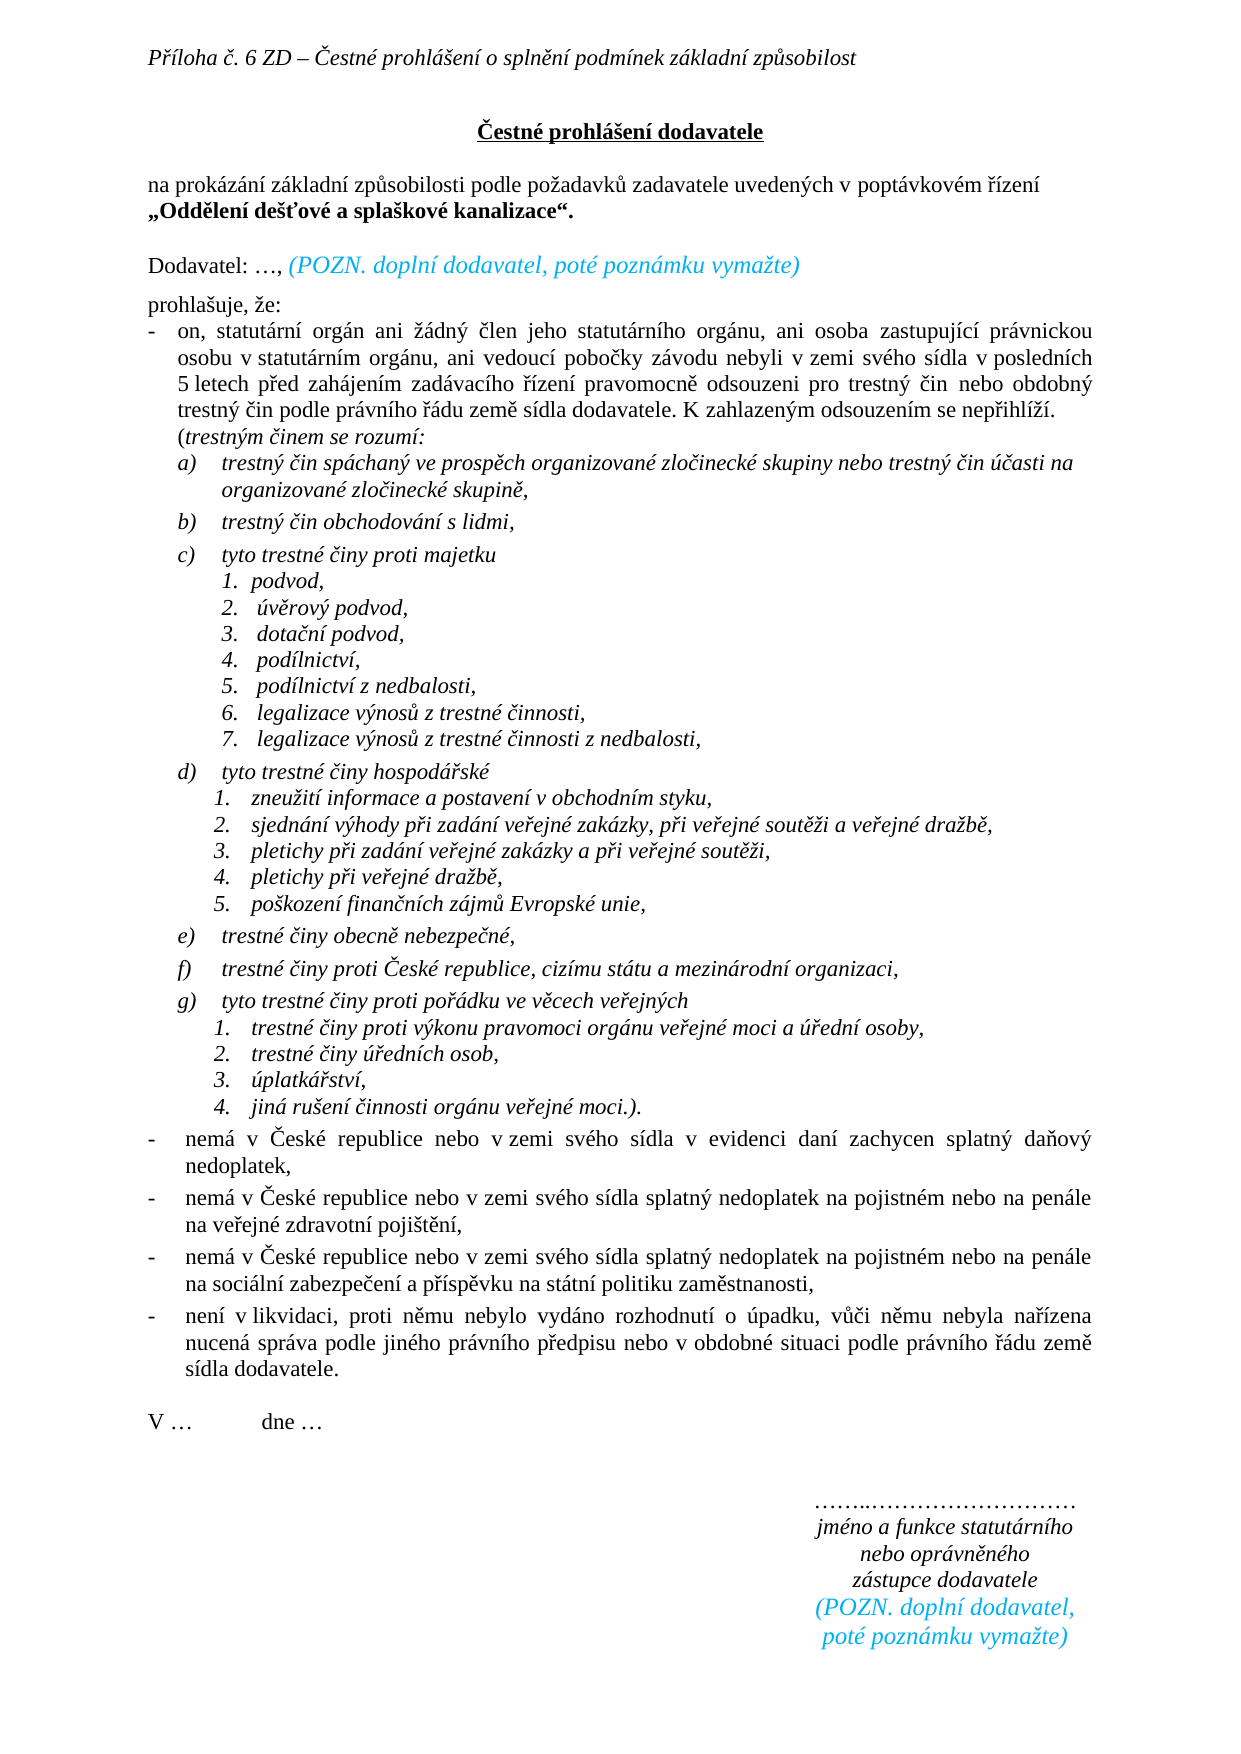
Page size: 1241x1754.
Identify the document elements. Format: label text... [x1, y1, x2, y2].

list legalizace výnosů z trestné činnosti, [221, 699, 1093, 725]
text e) trestné činy obecně nebezpečné, [177, 922, 1093, 949]
text zástupce dodavatele [797, 1566, 1093, 1592]
list úvěrový podvod, [221, 593, 1093, 620]
text ……..……………………… [797, 1487, 1093, 1513]
list sjednání výhody při zadání veřejné zakázky, při veřejné soutěži a veřejné dražbě, [213, 811, 1093, 837]
list podvod, [221, 567, 1093, 593]
list trestné činy proti výkonu pravomoci orgánu veřejné moci a úřední osoby, [213, 1014, 1093, 1040]
text a) trestný čin spáchaný ve prospěch organizované zločinecké skupiny nebo trestný čin účasti na organizované zločinecké skupině, [177, 449, 1093, 502]
text Dodavatel: …, (POZN. doplní dodavatel, poté poznámku vymažte) [148, 250, 1093, 279]
list dotační podvod, [221, 620, 1093, 646]
text (POZN. doplní dodavatel, poté poznámku vymažte) [797, 1592, 1093, 1650]
list pletichy při veřejné dražbě, [213, 863, 1093, 890]
list pletichy při zadání veřejné zakázky a při veřejné soutěži, [213, 837, 1093, 863]
text jméno a funkce statutárního nebo oprávněného [797, 1513, 1093, 1566]
text prohlašuje, že: [148, 291, 1093, 317]
text f) trestné činy proti České republice, cizímu státu a mezinárodní organizaci, [177, 955, 1093, 981]
text na prokázání základní způsobilosti podle požadavků zadavatele uvedených v poptávkovém řízení „Oddělení dešťové a splaškové kanalizace“. [148, 171, 1093, 223]
list nemá v České republice nebo v zemi svého sídla splatný nedoplatek na pojistném nebo na penále na sociální zabezpečení a příspěvku na státní politiku zaměstnanosti, [148, 1243, 1093, 1296]
text (trestným činem se rozumí: [177, 423, 1093, 449]
text c) tyto trestné činy proti majetku [177, 541, 1093, 567]
text g) tyto trestné činy proti pořádku ve věcech veřejných [177, 987, 1093, 1014]
list nemá v České republice nebo v zemi svého sídla v evidenci daní zachycen splatný daňový nedoplatek, [148, 1126, 1093, 1178]
list podílnictví, [221, 646, 1093, 673]
text d) tyto trestné činy hospodářské [177, 758, 1093, 784]
list podílnictví z nedbalosti, [221, 673, 1093, 699]
subtitle Čestné prohlášení dodavatele [148, 118, 1093, 144]
list jiná rušení činnosti orgánu veřejné moci.). [213, 1093, 1093, 1119]
list legalizace výnosů z trestné činnosti z nedbalosti, [221, 725, 1093, 752]
list on, statutární orgán ani žádný člen jeho statutárního orgánu, ani osoba zastupující právnickou osobu v statutárním orgánu, ani vedoucí pobočky závodu nebyli v zemi svého sídla v posledních 5 letech před zahájením zadávacího řízení pravomocně odsouzeni pro trestný čin nebo obdobný trestný čin podle právního řádu země sídla dodavatele. K zahlazeným odsouzením se nepřihlíží. [148, 317, 1093, 423]
list zneužití informace a postavení v obchodním styku, [213, 784, 1093, 811]
list není v likvidaci, proti němu nebylo vydáno rozhodnutí o úpadku, vůči němu nebyla nařízena nucená správa podle jiného právního předpisu nebo v obdobné situaci podle právního řádu země sídla dodavatele. [148, 1302, 1093, 1381]
list trestné činy úředních osob, [213, 1040, 1093, 1067]
list nemá v České republice nebo v zemi svého sídla splatný nedoplatek na pojistném nebo na penále na veřejné zdravotní pojištění, [148, 1184, 1093, 1237]
text V … dne … [148, 1408, 1093, 1434]
text b) trestný čin obchodování s lidmi, [177, 508, 1093, 534]
list poškození finančních zájmů Evropské unie, [213, 890, 1093, 916]
list úplatkářství, [213, 1067, 1093, 1093]
